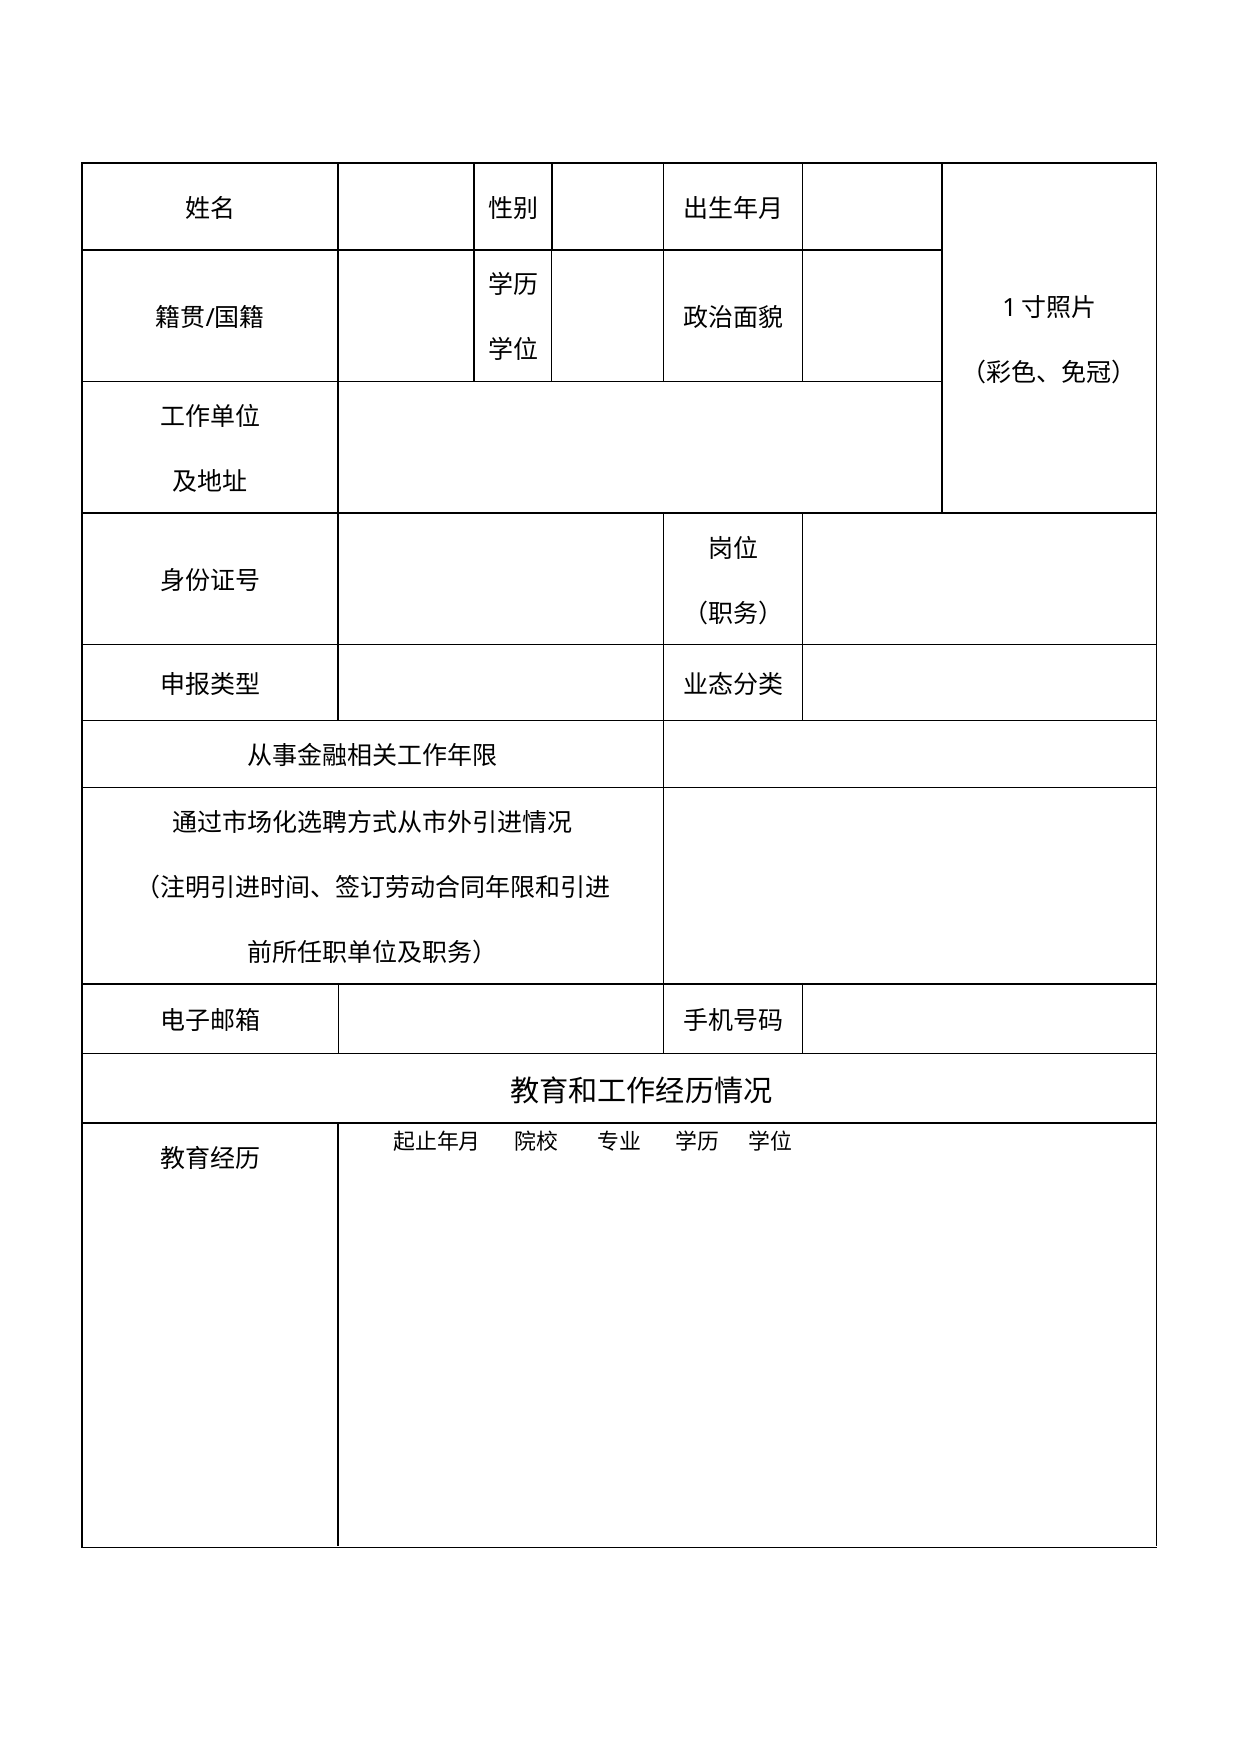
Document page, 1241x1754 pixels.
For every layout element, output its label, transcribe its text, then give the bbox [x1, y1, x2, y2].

table_cell [803, 985, 1156, 1053]
table_cell 通过市场化选聘方式从市外引进情况 （注明引进时间、签订劳动合同年限和引进 前所任职单位及职务） [83, 788, 663, 983]
table_header 出生年月 [664, 164, 802, 249]
table_cell [664, 788, 1156, 983]
table_cell 手机号码 [664, 985, 802, 1053]
table_cell [803, 645, 1156, 720]
table_cell [803, 251, 941, 381]
table_header [803, 164, 941, 249]
table_header 性别 [475, 164, 551, 249]
table_cell [552, 251, 663, 381]
table_cell [664, 721, 1156, 786]
table_cell 业态分类 [664, 645, 802, 720]
table_cell 岗位 （职务） [664, 514, 802, 644]
table_cell 工作单位 及地址 [83, 382, 337, 512]
table_cell 教育经历 [83, 1124, 337, 1546]
table_header [339, 164, 473, 249]
table_cell 从事金融相关工作年限 [83, 721, 663, 786]
table_cell [803, 514, 1156, 644]
table_cell [339, 251, 473, 381]
table_cell 电子邮箱 [83, 985, 338, 1053]
table_cell [339, 514, 663, 644]
table_cell 起止年月 院校 专业 学历 学位 [339, 1124, 1156, 1546]
table_cell 籍贯/国籍 [83, 251, 337, 381]
table_cell 申报类型 [83, 645, 337, 720]
table_cell 身份证号 [83, 514, 337, 644]
table_cell [339, 645, 663, 720]
table_cell [339, 382, 941, 512]
table_header [553, 164, 663, 249]
table_cell 教育和工作经历情况 [83, 1054, 1156, 1122]
table_cell 政治面貌 [664, 251, 802, 381]
table_cell 学历 学位 [475, 251, 551, 381]
table_header 1寸照片 （彩色、免冠） [943, 164, 1156, 512]
table_cell [339, 985, 663, 1053]
table_header 姓名 [83, 164, 337, 249]
